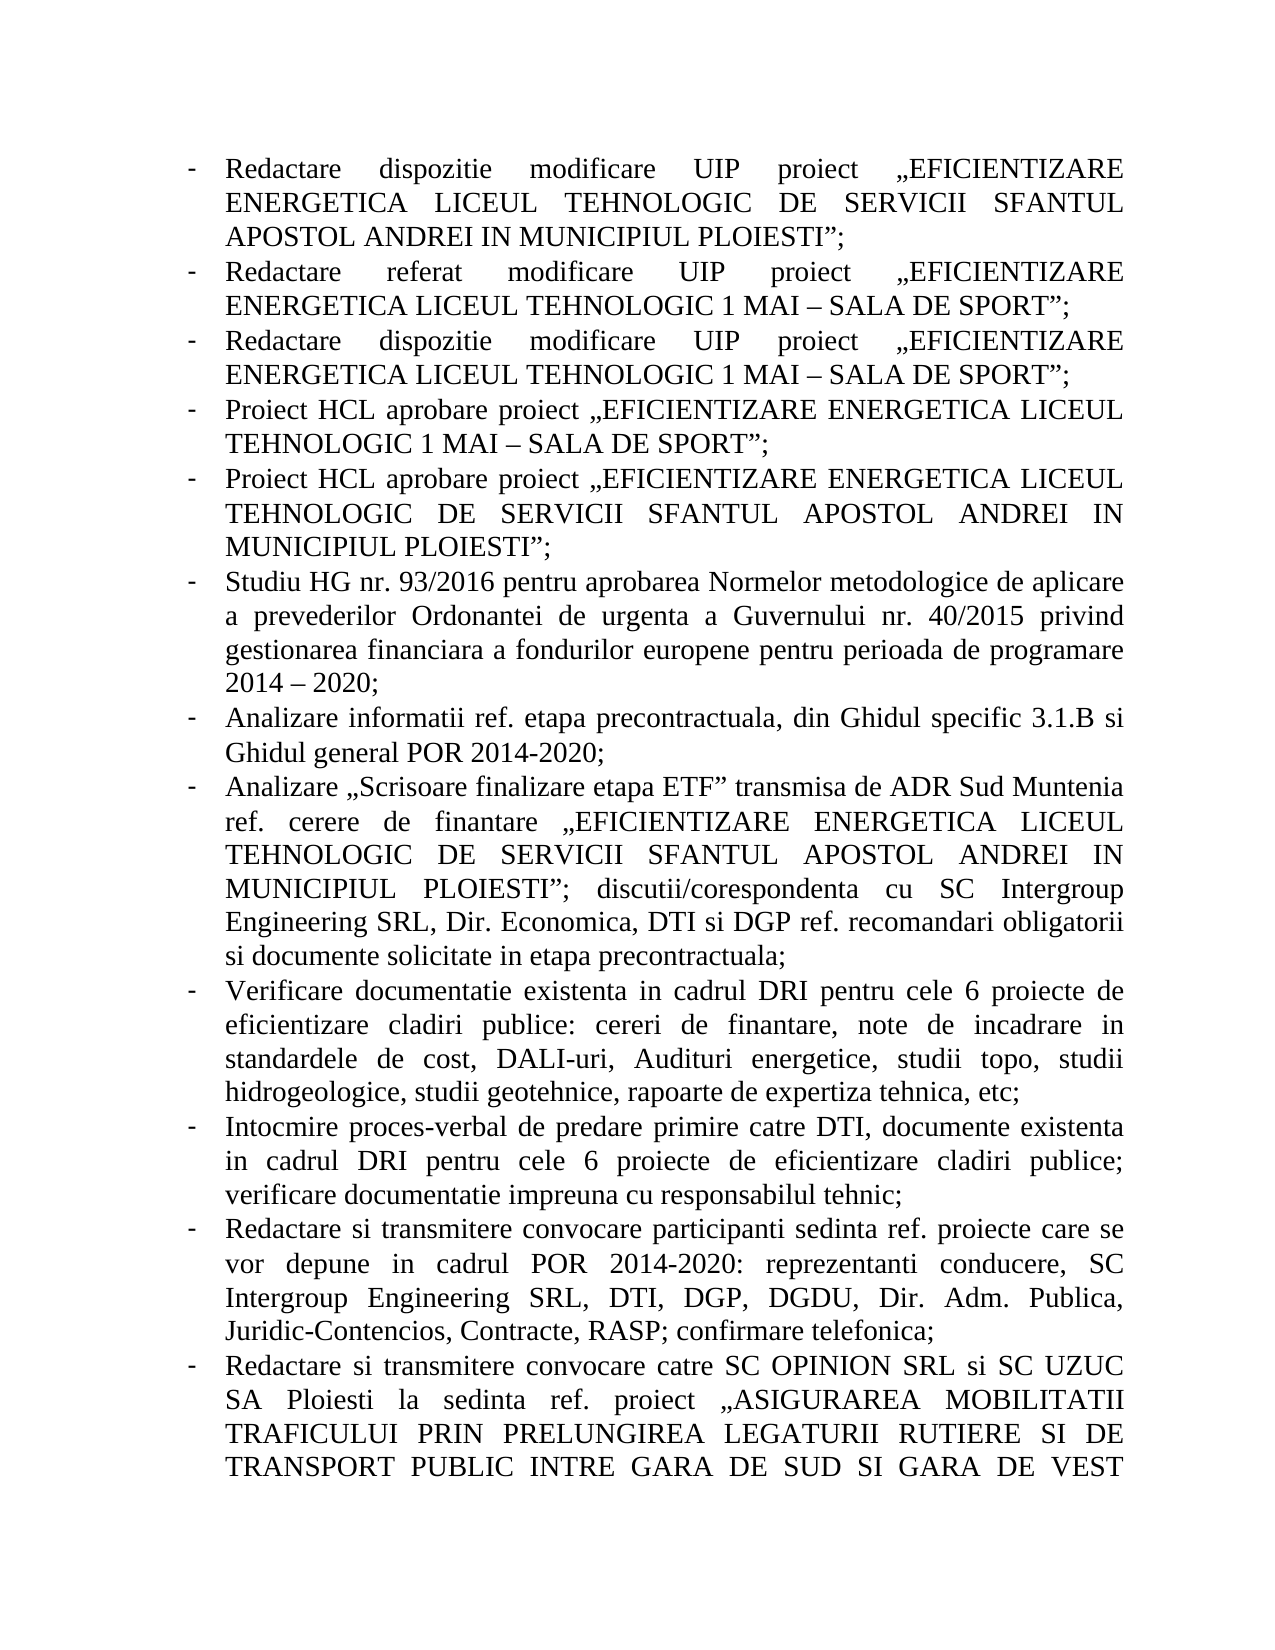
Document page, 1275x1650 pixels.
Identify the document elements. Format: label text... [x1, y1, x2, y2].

list Analizare informatii ref. etapa precontractuala, din Ghidul specific 3.1.B si Ghidul general POR 2014-2020; [187, 699, 1125, 768]
list Redactare si transmitere convocare participanti sedinta ref. proiecte care se vor depune in cadrul POR 2014-2020: reprezentanti conducere, SC Intergroup Engineering SRL, DTI, DGP, DGDU, Dir. Adm. Publica, Juridic-Contencios, Contracte, RASP; confirmare telefonica; [187, 1211, 1125, 1347]
list Intocmire proces-verbal de predare primire catre DTI, documente existenta in cadrul DRI pentru cele 6 proiecte de eficientizare cladiri publice; verificare documentatie impreuna cu responsabilul tehnic; [187, 1108, 1125, 1211]
list Redactare dispozitie modificare UIP proiect „EFICIENTIZARE ENERGETICA LICEUL TEHNOLOGIC 1 MAI – SALA DE SPORT”; [187, 322, 1125, 391]
list Redactare dispozitie modificare UIP proiect „EFICIENTIZARE ENERGETICA LICEUL TEHNOLOGIC DE SERVICII SFANTUL APOSTOL ANDREI IN MUNICIPIUL PLOIESTI”; [187, 150, 1125, 253]
list Verificare documentatie existenta in cadrul DRI pentru cele 6 proiecte de eficientizare cladiri publice: cereri de finantare, note de incadrare in standardele de cost, DALI-uri, Audituri energetice, studii topo, studii hidrogeologice, studii geotehnice, rapoarte de expertiza tehnica, etc; [187, 972, 1125, 1108]
list Studiu HG nr. 93/2016 pentru aprobarea Normelor metodologice de aplicare a prevederilor Ordonantei de urgenta a Guvernului nr. 40/2015 privind gestionarea financiara a fondurilor europene pentru perioada de programare 2014 – 2020; [187, 563, 1125, 699]
list Analizare „Scrisoare finalizare etapa ETF” transmisa de ADR Sud Muntenia ref. cerere de finantare „EFICIENTIZARE ENERGETICA LICEUL TEHNOLOGIC DE SERVICII SFANTUL APOSTOL ANDREI IN MUNICIPIUL PLOIESTI”; discutii/corespondenta cu SC Intergroup Engineering SRL, Dir. Economica, DTI si DGP ref. recomandari obligatorii si documente solicitate in etapa precontractuala; [187, 768, 1125, 972]
list Proiect HCL aprobare proiect „EFICIENTIZARE ENERGETICA LICEUL TEHNOLOGIC 1 MAI – SALA DE SPORT”; [187, 391, 1125, 460]
list Proiect HCL aprobare proiect „EFICIENTIZARE ENERGETICA LICEUL TEHNOLOGIC DE SERVICII SFANTUL APOSTOL ANDREI IN MUNICIPIUL PLOIESTI”; [187, 460, 1125, 563]
list Redactare referat modificare UIP proiect „EFICIENTIZARE ENERGETICA LICEUL TEHNOLOGIC 1 MAI – SALA DE SPORT”; [187, 253, 1125, 322]
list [187, 1347, 1125, 1483]
